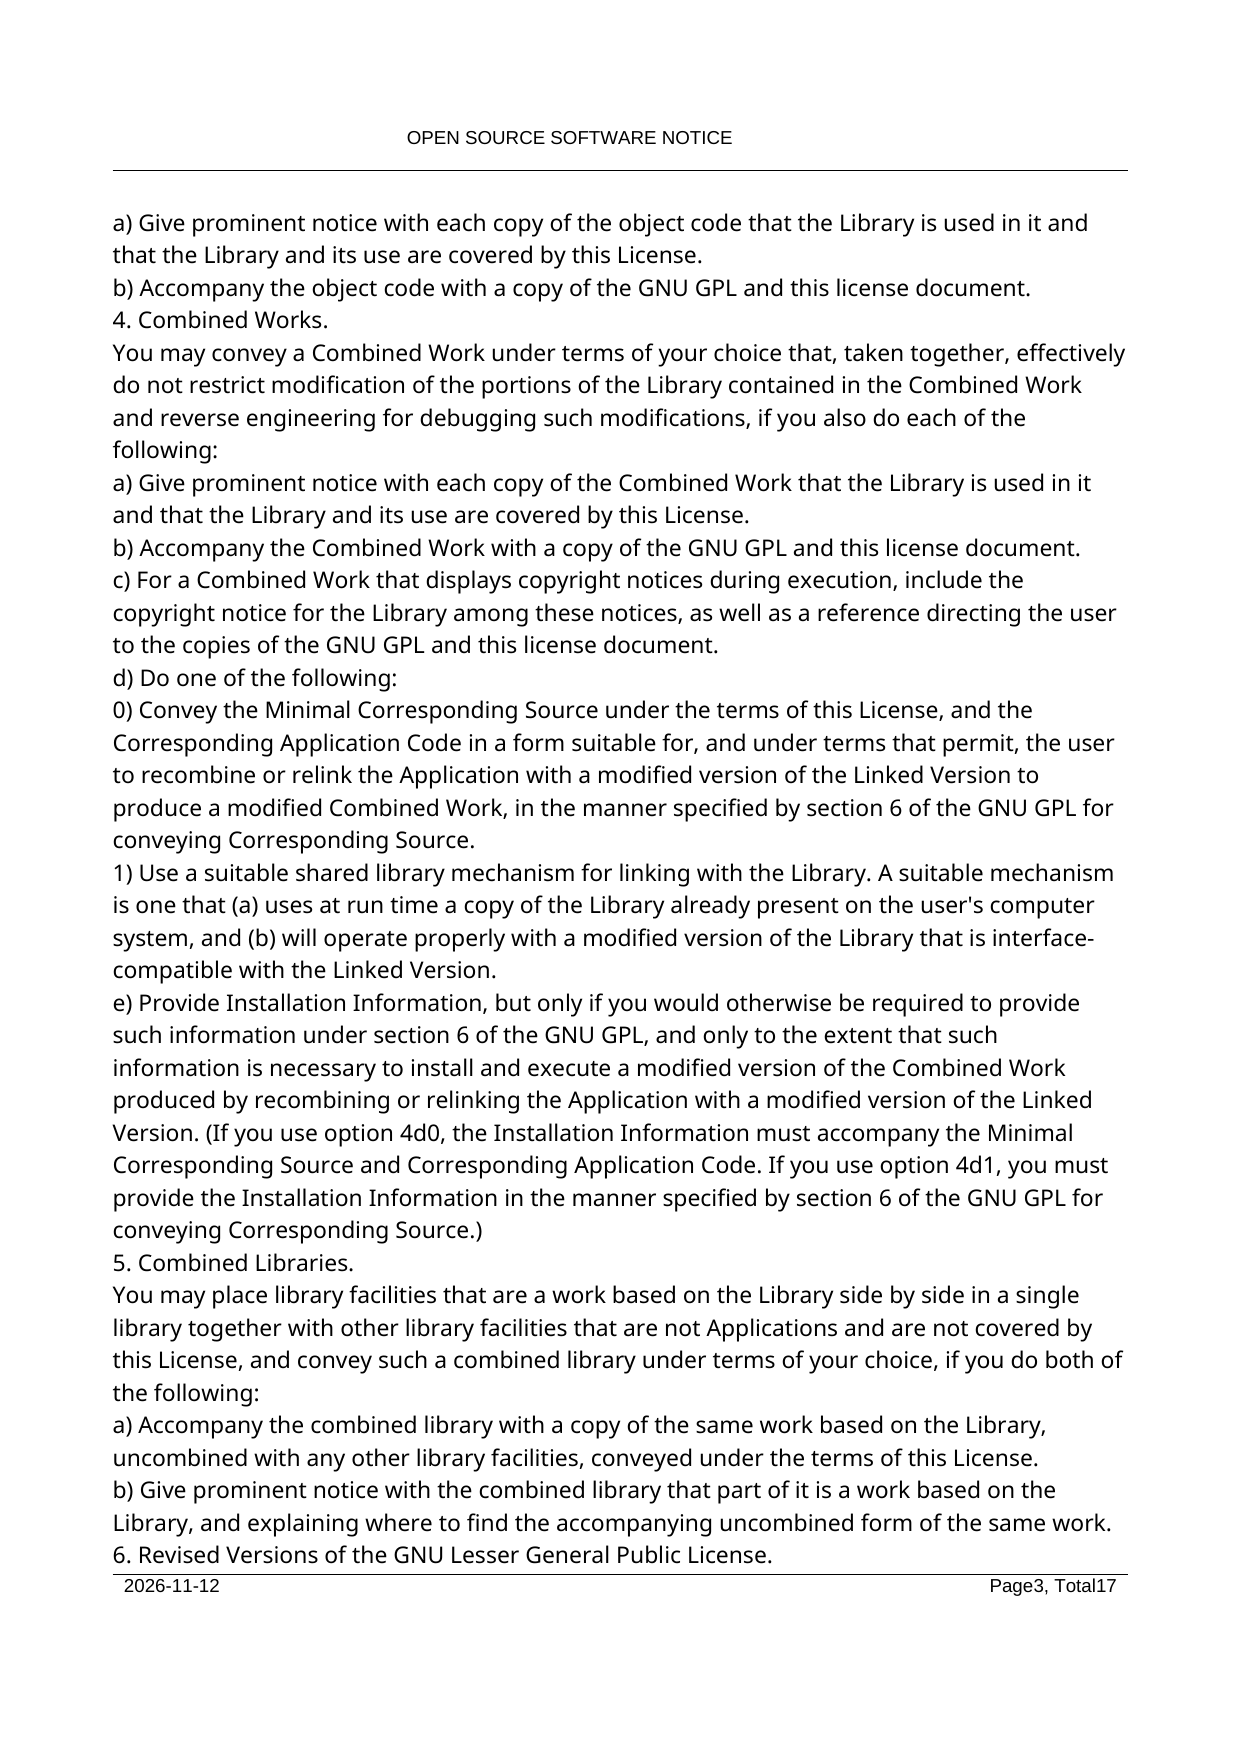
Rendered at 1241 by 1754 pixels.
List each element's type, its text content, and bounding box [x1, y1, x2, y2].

text 1) Use a suitable shared library mechanism for linking with the Library. A suitable mechanism is one that (a) uses at run time a copy of the Library already present on the user's computer system, and (b) will operate properly with a modified version of the Library that is interface-compatible with the Linked Version. [112, 856, 1128, 986]
text d) Do one of the following: [112, 661, 1128, 694]
text You may convey a Combined Work under terms of your choice that, taken together, effectively do not restrict modification of the portions of the Library contained in the Combined Work and reverse engineering for debugging such modifications, if you also do each of the following: [112, 336, 1128, 466]
text b) Accompany the object code with a copy of the GNU GPL and this license document. [112, 271, 1128, 304]
text 0) Convey the Minimal Corresponding Source under the terms of this License, and the Corresponding Application Code in a form suitable for, and under terms that permit, the user to recombine or relink the Application with a modified version of the Linked Version to produce a modified Combined Work, in the manner specified by section 6 of the GNU GPL for conveying Corresponding Source. [112, 694, 1128, 856]
text b) Accompany the Combined Work with a copy of the GNU GPL and this license document. [112, 531, 1128, 564]
text 6. Revised Versions of the GNU Lesser General Public License. [112, 1539, 1128, 1571]
text a) Give prominent notice with each copy of the object code that the Library is used in it and that the Library and its use are covered by this License. [112, 206, 1128, 271]
text c) For a Combined Work that displays copyright notices during execution, include the copyright notice for the Library among these notices, as well as a reference directing the user to the copies of the GNU GPL and this license document. [112, 564, 1128, 661]
text 5. Combined Libraries. [112, 1246, 1128, 1279]
text You may place library facilities that are a work based on the Library side by side in a single library together with other library facilities that are not Applications and are not covered by this License, and convey such a combined library under terms of your choice, if you do both of the following: [112, 1279, 1128, 1409]
text e) Provide Installation Information, but only if you would otherwise be required to provide such information under section 6 of the GNU GPL, and only to the extent that such information is necessary to install and execute a modified version of the Combined Work produced by recombining or relinking the Application with a modified version of the Linked Version. (If you use option 4d0, the Installation Information must accompany the Minimal Corresponding Source and Corresponding Application Code. If you use option 4d1, you must provide the Installation Information in the manner specified by section 6 of the GNU GPL for conveying Corresponding Source.) [112, 986, 1128, 1246]
text 4. Combined Works. [112, 304, 1128, 336]
text b) Give prominent notice with the combined library that part of it is a work based on the Library, and explaining where to find the accompanying uncombined form of the same work. [112, 1474, 1128, 1539]
text a) Give prominent notice with each copy of the Combined Work that the Library is used in it and that the Library and its use are covered by this License. [112, 466, 1128, 531]
text a) Accompany the combined library with a copy of the same work based on the Library, uncombined with any other library facilities, conveyed under the terms of this License. [112, 1409, 1128, 1474]
